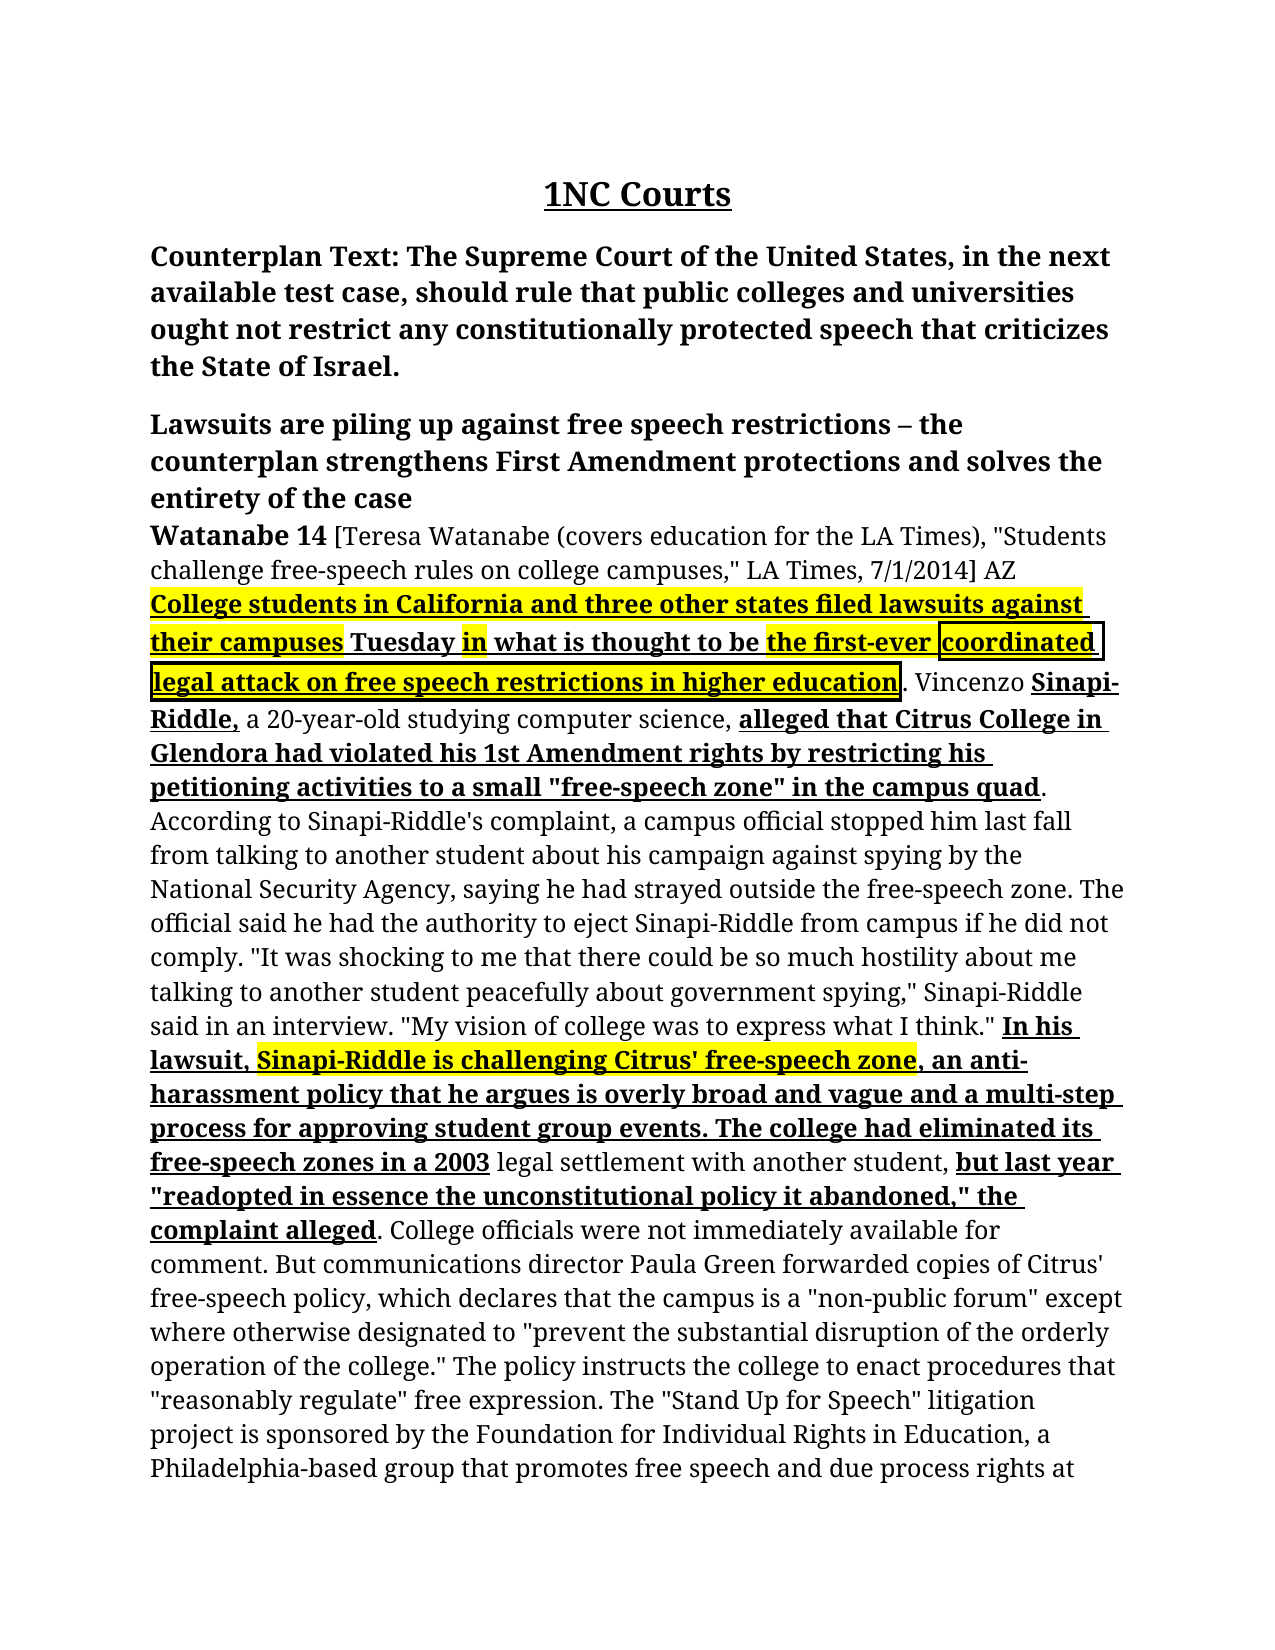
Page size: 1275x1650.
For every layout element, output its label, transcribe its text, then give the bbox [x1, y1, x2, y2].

text Watanabe 14 [Teresa Watanabe (covers education for the LA Times), "Students challenge free-speech rules on college campuses," LA Times, 7/1/2014] AZ [150, 516, 1125, 587]
subtitle 1NC Courts [150, 171, 1125, 216]
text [150, 587, 1125, 1485]
subtitle Lawsuits are piling up against free speech restrictions – the counterplan strengthens First Amendment protections and solves the entirety of the case [150, 405, 1125, 516]
subtitle Counterplan Text: The Supreme Court of the United States, in the next available test case, should rule that public colleges and universities ought not restrict any constitutionally protected speech that criticizes the State of Israel. [150, 237, 1125, 384]
